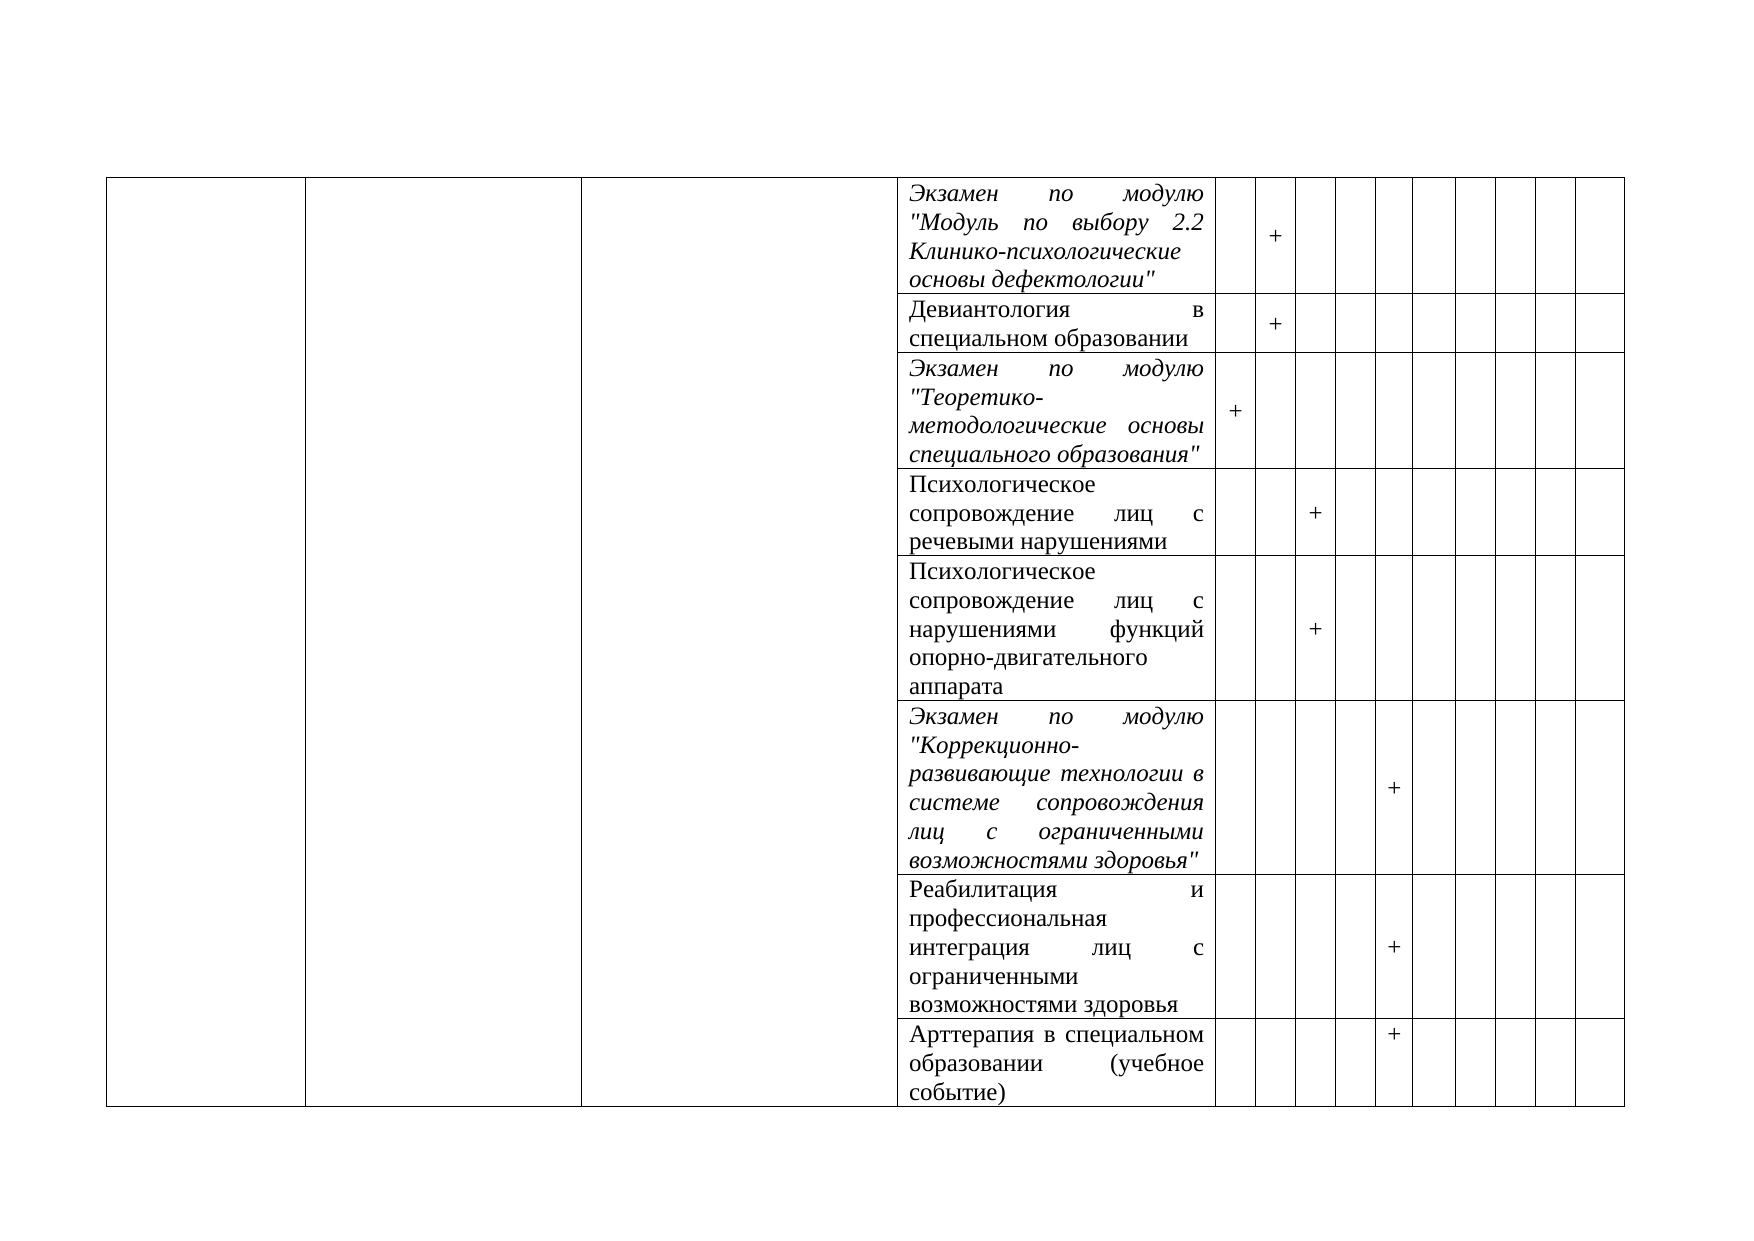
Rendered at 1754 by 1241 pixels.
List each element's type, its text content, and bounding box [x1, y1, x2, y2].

table_cell [1496, 469, 1535, 555]
table_cell [1456, 294, 1495, 352]
table_cell [1216, 556, 1255, 700]
table_cell [1576, 353, 1624, 468]
table_cell [1296, 353, 1335, 468]
table_cell [1336, 556, 1375, 700]
table_cell [1413, 556, 1455, 700]
table_cell [1413, 294, 1455, 352]
table_cell + [1256, 294, 1295, 352]
table_cell [1336, 353, 1375, 468]
table_cell [1576, 178, 1624, 293]
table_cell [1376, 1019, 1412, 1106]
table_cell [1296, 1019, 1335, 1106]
table_cell [1413, 469, 1455, 555]
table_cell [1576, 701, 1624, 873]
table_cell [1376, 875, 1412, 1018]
table_cell [1216, 178, 1255, 293]
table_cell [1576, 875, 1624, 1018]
table_cell [1296, 701, 1335, 873]
table_cell [1216, 294, 1255, 352]
table_cell [1576, 469, 1624, 555]
table_cell [1456, 353, 1495, 468]
table_cell [1376, 469, 1412, 555]
table_cell [1296, 178, 1335, 293]
table_cell [1536, 556, 1575, 700]
table_cell [1336, 294, 1375, 352]
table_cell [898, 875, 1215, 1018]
table_cell [1536, 469, 1575, 555]
table_cell [1496, 353, 1535, 468]
table_cell Экзамен по модулю "Теоретико-методологические основы специального образования" [898, 353, 1215, 468]
table_cell [1376, 294, 1412, 352]
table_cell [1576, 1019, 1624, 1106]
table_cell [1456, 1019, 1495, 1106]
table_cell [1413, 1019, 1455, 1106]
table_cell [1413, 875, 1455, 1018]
table_cell Девиантология в специальном образовании [898, 294, 1215, 352]
table_cell [1216, 701, 1255, 873]
table_cell [1456, 178, 1495, 293]
table_cell [1336, 469, 1375, 555]
table_cell Психологическое сопровождение лиц с речевыми нарушениями [898, 469, 1215, 555]
table_cell [1413, 701, 1455, 873]
table_cell [1496, 178, 1535, 293]
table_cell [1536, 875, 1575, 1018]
table_cell + [1256, 178, 1295, 293]
table_cell + [1296, 556, 1335, 700]
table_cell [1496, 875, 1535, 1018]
table_cell [1576, 294, 1624, 352]
table_cell [1456, 469, 1495, 555]
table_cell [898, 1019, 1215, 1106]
table_cell [1256, 469, 1295, 555]
table_cell [1536, 178, 1575, 293]
table_cell [1376, 353, 1412, 468]
table_cell [1536, 353, 1575, 468]
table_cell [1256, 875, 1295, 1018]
table_cell [1456, 701, 1495, 873]
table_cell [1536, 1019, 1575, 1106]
table_cell + [1376, 701, 1412, 873]
table_cell [1296, 294, 1335, 352]
table_cell + [1216, 353, 1255, 468]
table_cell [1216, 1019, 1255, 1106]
table_cell [1576, 556, 1624, 700]
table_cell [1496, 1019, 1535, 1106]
table_cell [1456, 556, 1495, 700]
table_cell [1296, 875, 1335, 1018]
table_cell [1376, 556, 1412, 700]
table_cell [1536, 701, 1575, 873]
table_cell [1256, 353, 1295, 468]
table_cell Экзамен по модулю "Коррекционно-развивающие технологии в системе сопровождения лиц с ограниченными возможностями здоровья" [898, 701, 1215, 873]
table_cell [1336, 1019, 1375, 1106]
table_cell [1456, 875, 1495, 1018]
table_cell [1336, 701, 1375, 873]
table_cell [1536, 294, 1575, 352]
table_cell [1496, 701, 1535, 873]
table_cell Психологическое сопровождение лиц с нарушениями функций опорно-двигательного аппарата [898, 556, 1215, 700]
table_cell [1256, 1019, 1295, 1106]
table_cell [1216, 469, 1255, 555]
table_cell [1256, 701, 1295, 873]
table_cell [1496, 556, 1535, 700]
table_cell [1413, 353, 1455, 468]
table_cell [1413, 178, 1455, 293]
table_cell + [1296, 469, 1335, 555]
table_cell [1376, 178, 1412, 293]
table_cell Экзамен по модулю "Модуль по выбору 2.2 Клинико-психологические основы дефектологии" [898, 178, 1215, 293]
table_cell [1256, 556, 1295, 700]
table_cell [1496, 294, 1535, 352]
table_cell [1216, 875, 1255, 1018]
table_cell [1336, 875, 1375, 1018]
table_cell [1336, 178, 1375, 293]
